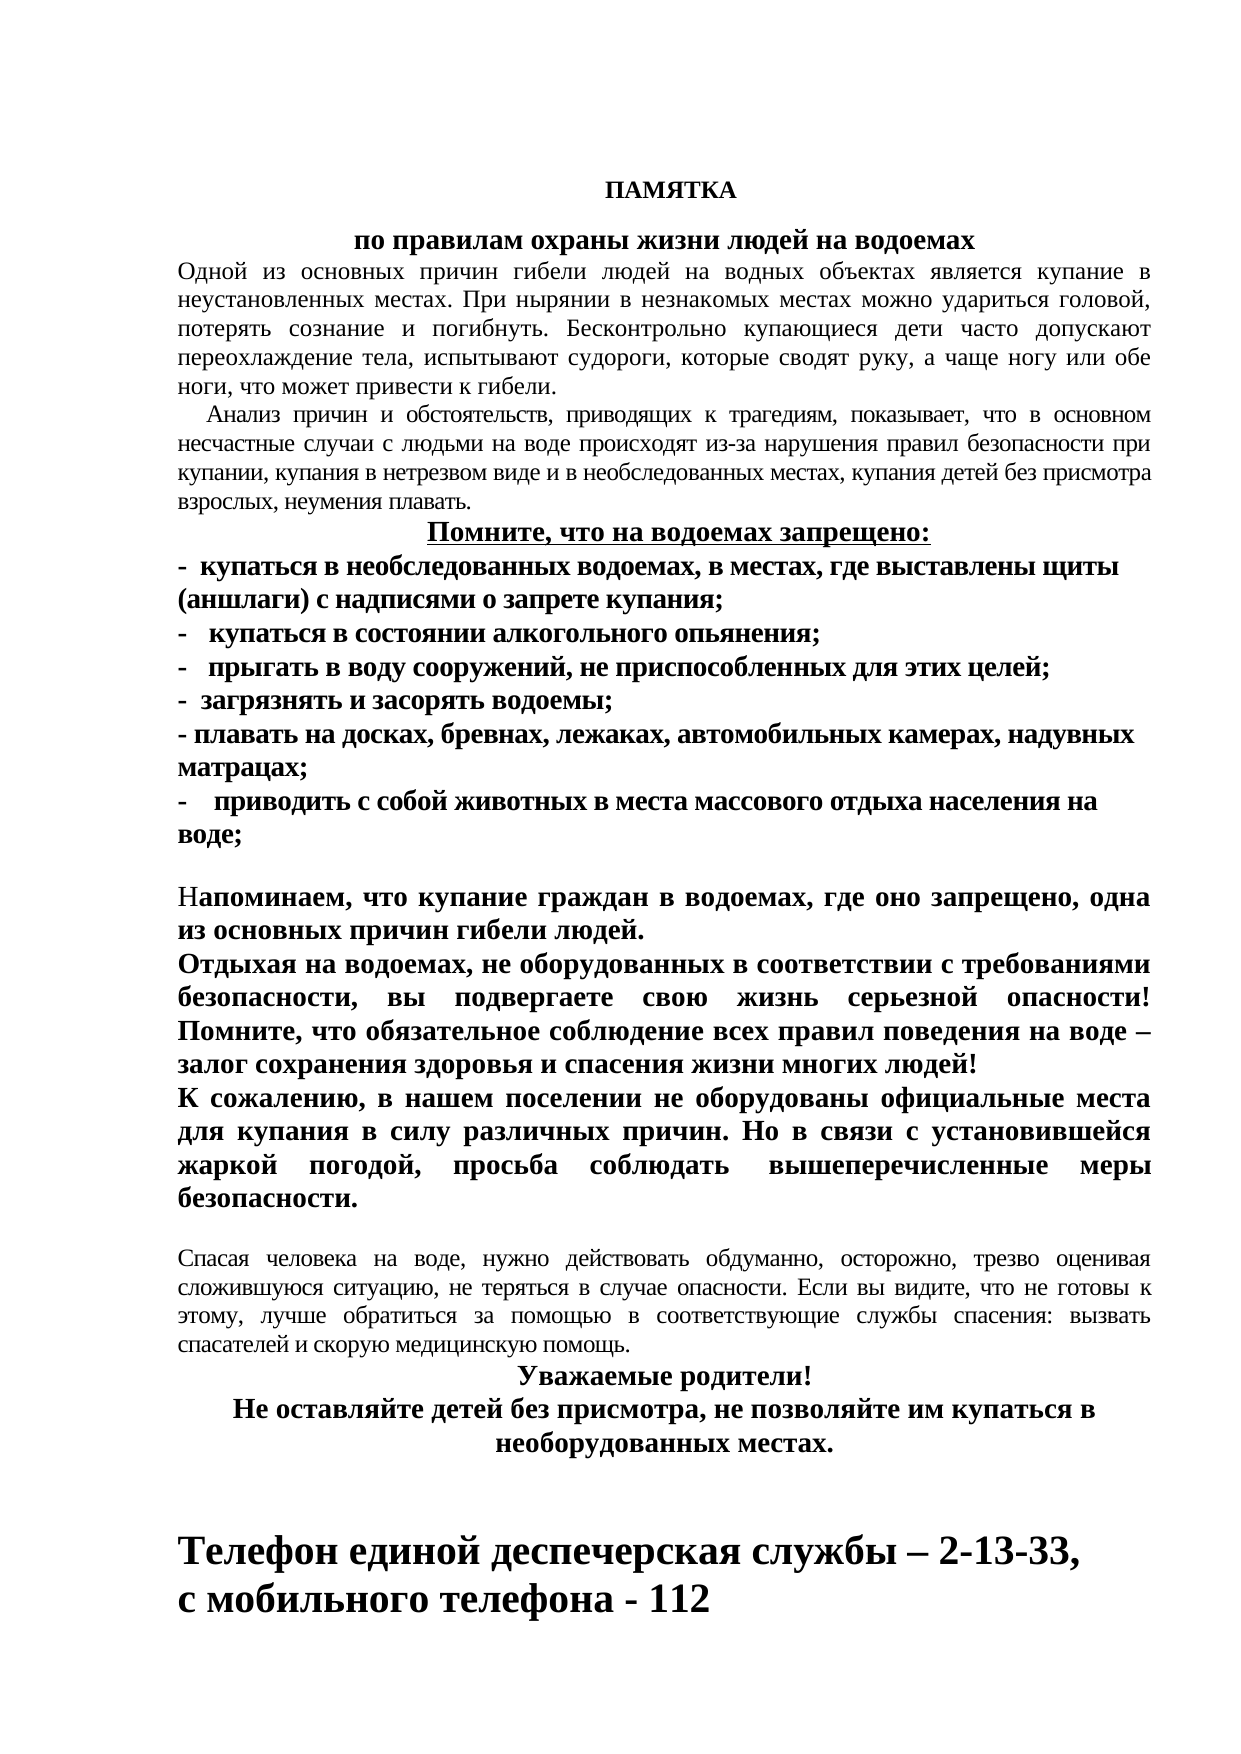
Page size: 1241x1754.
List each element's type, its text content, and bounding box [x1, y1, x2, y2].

subtitle ПАМЯТКА [177, 176, 1152, 204]
text - купаться в необследованных водоемах, в местах, где выставлены щиты (аншлаги) с надписями о запрете купания; - купаться в состоянии алкогольного опьянения; - прыгать в воду сооружений, не приспособленных для этих целей; - загрязнять и засорять водоемы; - плавать на досках, бревнах, лежаках, автомобильных камерах, надувных матрацах; - приводить с собой животных в места массового отдыха населения на воде; [177, 548, 1152, 850]
text Телефон единой деспечерская службы – 2-13-33, с мобильного телефона - 112 [177, 1526, 1152, 1621]
text Анализ причин и обстоятельств, приводящих к трагедиям, показывает, что в основном несчастные случаи с людьми на воде происходят из-за нарушения правил безопасности при купании, купания в нетрезвом виде и в необследованных местах, купания детей без присмотра взрослых, неумения плавать. [177, 399, 1152, 514]
text Помните, что на водоемах запрещено: [177, 514, 1152, 548]
text Уважаемые родители! [177, 1358, 1152, 1391]
text по правилам охраны жизни людей на водоемах [177, 222, 1152, 256]
text Напоминаем, что купание граждан в водоемах, где оно запрещено, одна из основных причин гибели людей. [177, 850, 1152, 946]
text Одной из основных причин гибели людей на водных объектах является купание в неустановленных местах. При нырянии в незнакомых местах можно удариться головой, потерять сознание и погибнуть. Бесконтрольно купающиеся дети часто допускают переохлаждение тела, испытывают судороги, которые сводят руку, а чаще ногу или обе ноги, что может привести к гибели. [177, 256, 1152, 399]
text К сожалению, в нашем поселении не оборудованы официальные места для купания в силу различных причин. Но в связи с установившейся жаркой погодой, просьба соблюдать вышеперечисленные меры безопасности. [177, 1080, 1152, 1214]
text Не оставляйте детей без присмотра, не позволяйте им купаться в необорудованных местах. [177, 1391, 1152, 1458]
text Отдыхая на водоемах, не оборудованных в соответствии с требованиями безопасности, вы подвергаете свою жизнь серьезной опасности! Помните, что обязательное соблюдение всех правил поведения на воде – залог сохранения здоровья и спасения жизни многих людей! [177, 946, 1152, 1080]
text Спасая человека на воде, нужно действовать обдуманно, осторожно, трезво оценивая сложившуюся ситуацию, не теряться в случае опасности. Если вы видите, что не готовы к этому, лучше обратиться за помощью в соответствующие службы спасения: вызвать спасателей и скорую медицинскую помощь. [177, 1243, 1152, 1358]
